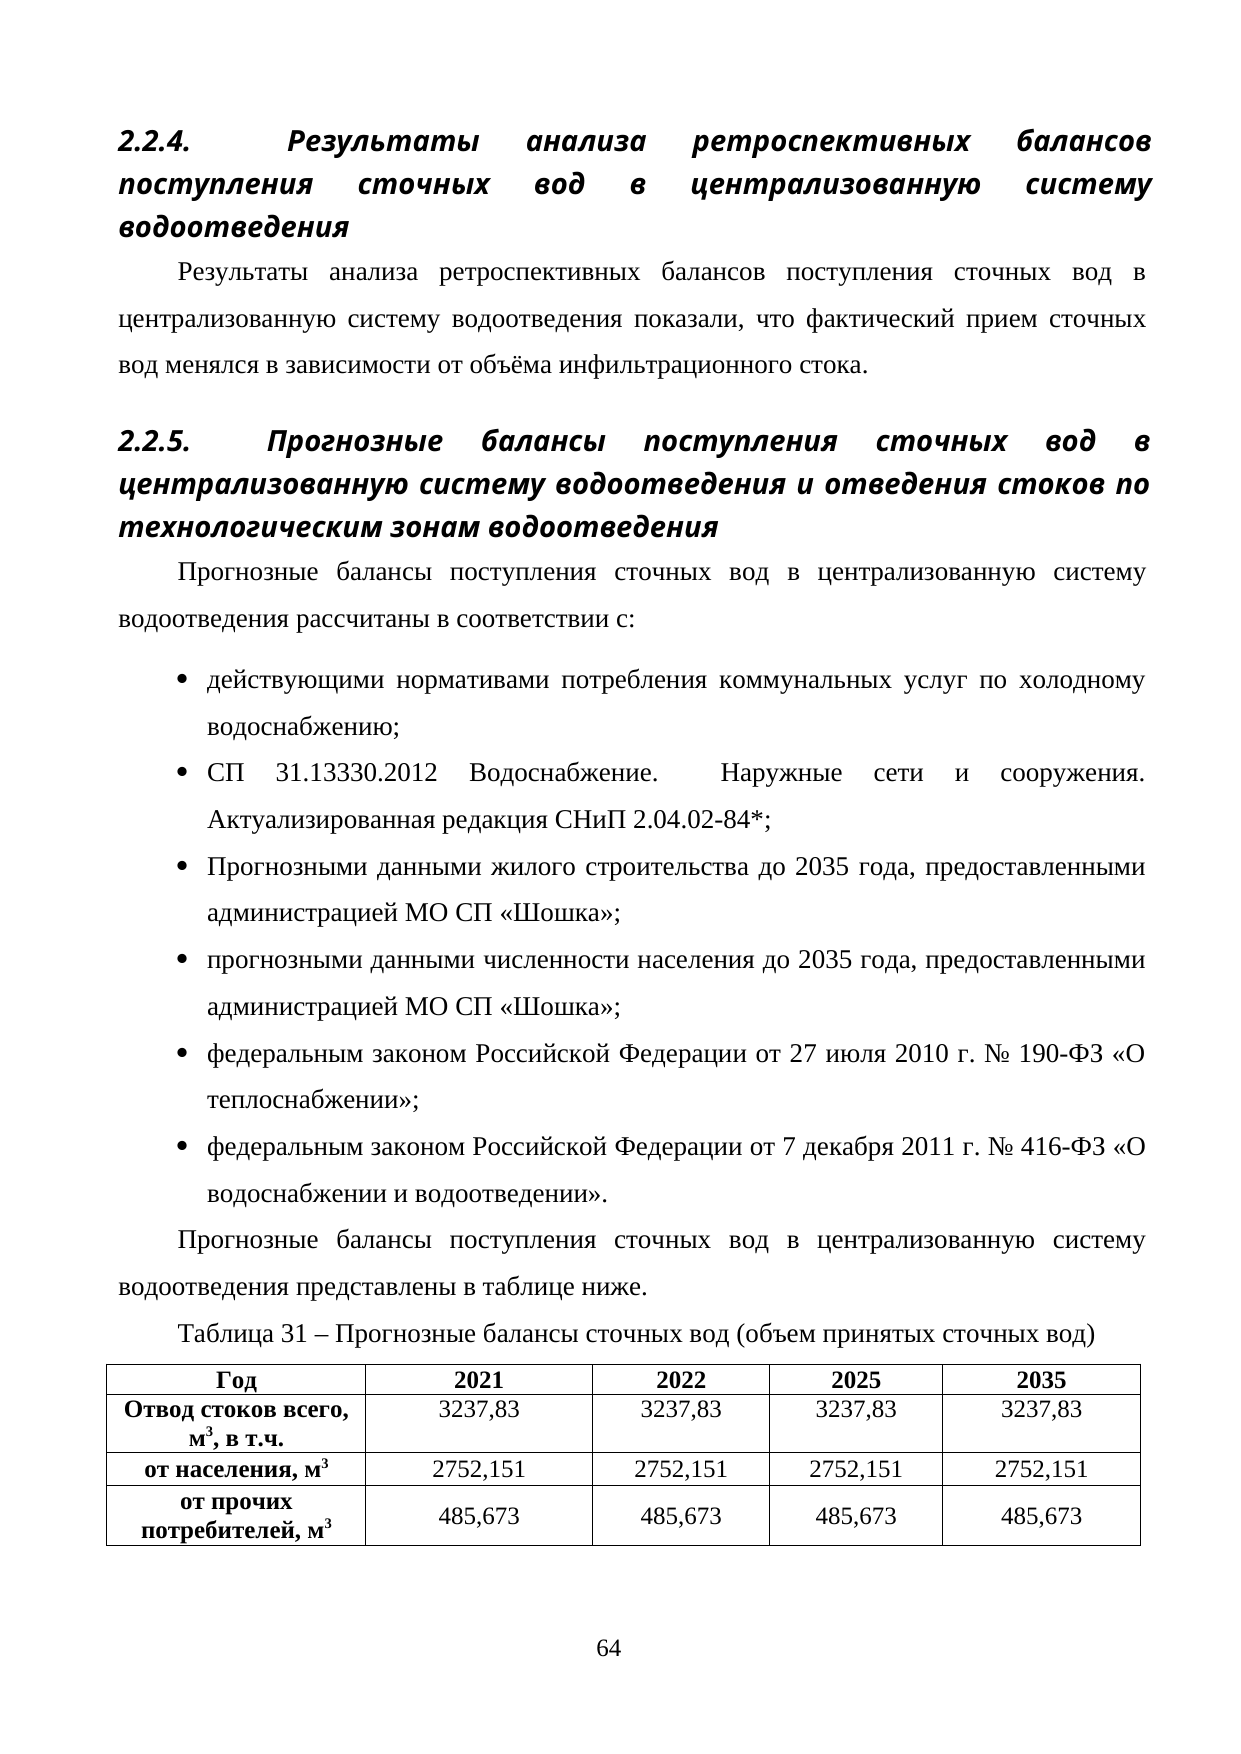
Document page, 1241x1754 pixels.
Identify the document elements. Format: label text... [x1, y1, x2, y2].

table_cell от населения, м3 [107, 1453, 365, 1484]
table_cell 485,673 [943, 1486, 1140, 1544]
list СП 31.13330.2012 Водоснабжение. Наружные сети и сооружения. Актуализированная редакция СНиП 2.04.02-84*; [177, 756, 1147, 834]
table_cell от прочих потребителей, м3 [107, 1486, 365, 1544]
table_cell 485,673 [770, 1486, 942, 1544]
text Результаты анализа ретроспективных балансов поступления сточных вод в централизованную систему водоотведения показали, что фактический прием сточных вод менялся в зависимости от объёма инфильтрационного стока. [118, 255, 1147, 380]
subtitle 2.2.5. Прогнозные балансы поступления сточных вод в централизованную систему водоотведения и отведения стоков по технологическим зонам водоотведения [118, 420, 1152, 546]
table_cell 2752,151 [593, 1453, 769, 1484]
table_cell 485,673 [593, 1486, 769, 1544]
table_header 2021 [366, 1365, 592, 1393]
list действующими нормативами потребления коммунальных услуг по холодному водоснабжению; [177, 663, 1147, 741]
list федеральным законом Российской Федерации от 27 июля 2010 г. № 190-ФЗ «О теплоснабжении»; [177, 1037, 1147, 1114]
table_cell 2752,151 [943, 1453, 1140, 1484]
table_header 2025 [770, 1365, 942, 1393]
text Таблица 31 – Прогнозные балансы сточных вод (объем принятых сточных вод) [118, 1317, 1147, 1348]
table_cell 3237,83 [943, 1395, 1140, 1452]
table_cell 3237,83 [770, 1395, 942, 1452]
subtitle 2.2.4. Результаты анализа ретроспективных балансов поступления сточных вод в централизованную систему водоотведения [118, 121, 1152, 246]
table_header Год [107, 1365, 365, 1393]
table_cell 2752,151 [770, 1453, 942, 1484]
list прогнозными данными численности населения до 2035 года, предоставленными администрацией МО СП «Шошка»; [177, 943, 1147, 1021]
table_header 2022 [593, 1365, 769, 1393]
table_cell 3237,83 [366, 1395, 592, 1452]
text Прогнозные балансы поступления сточных вод в централизованную систему водоотведения представлены в таблице ниже. [118, 1223, 1147, 1301]
list Прогнозными данными жилого строительства до 2035 года, предоставленными администрацией МО СП «Шошка»; [177, 850, 1147, 928]
text Прогнозные балансы поступления сточных вод в централизованную систему водоотведения рассчитаны в соответствии с: [118, 555, 1147, 633]
table_cell Отвод стоков всего, м3, в т.ч. [107, 1395, 365, 1452]
table_header 2035 [943, 1365, 1140, 1393]
list федеральным законом Российской Федерации от 7 декабря 2011 г. № 416-ФЗ «О водоснабжении и водоотведении». [177, 1130, 1147, 1208]
table_cell 2752,151 [366, 1453, 592, 1484]
table_cell 3237,83 [593, 1395, 769, 1452]
table_cell 485,673 [366, 1486, 592, 1544]
